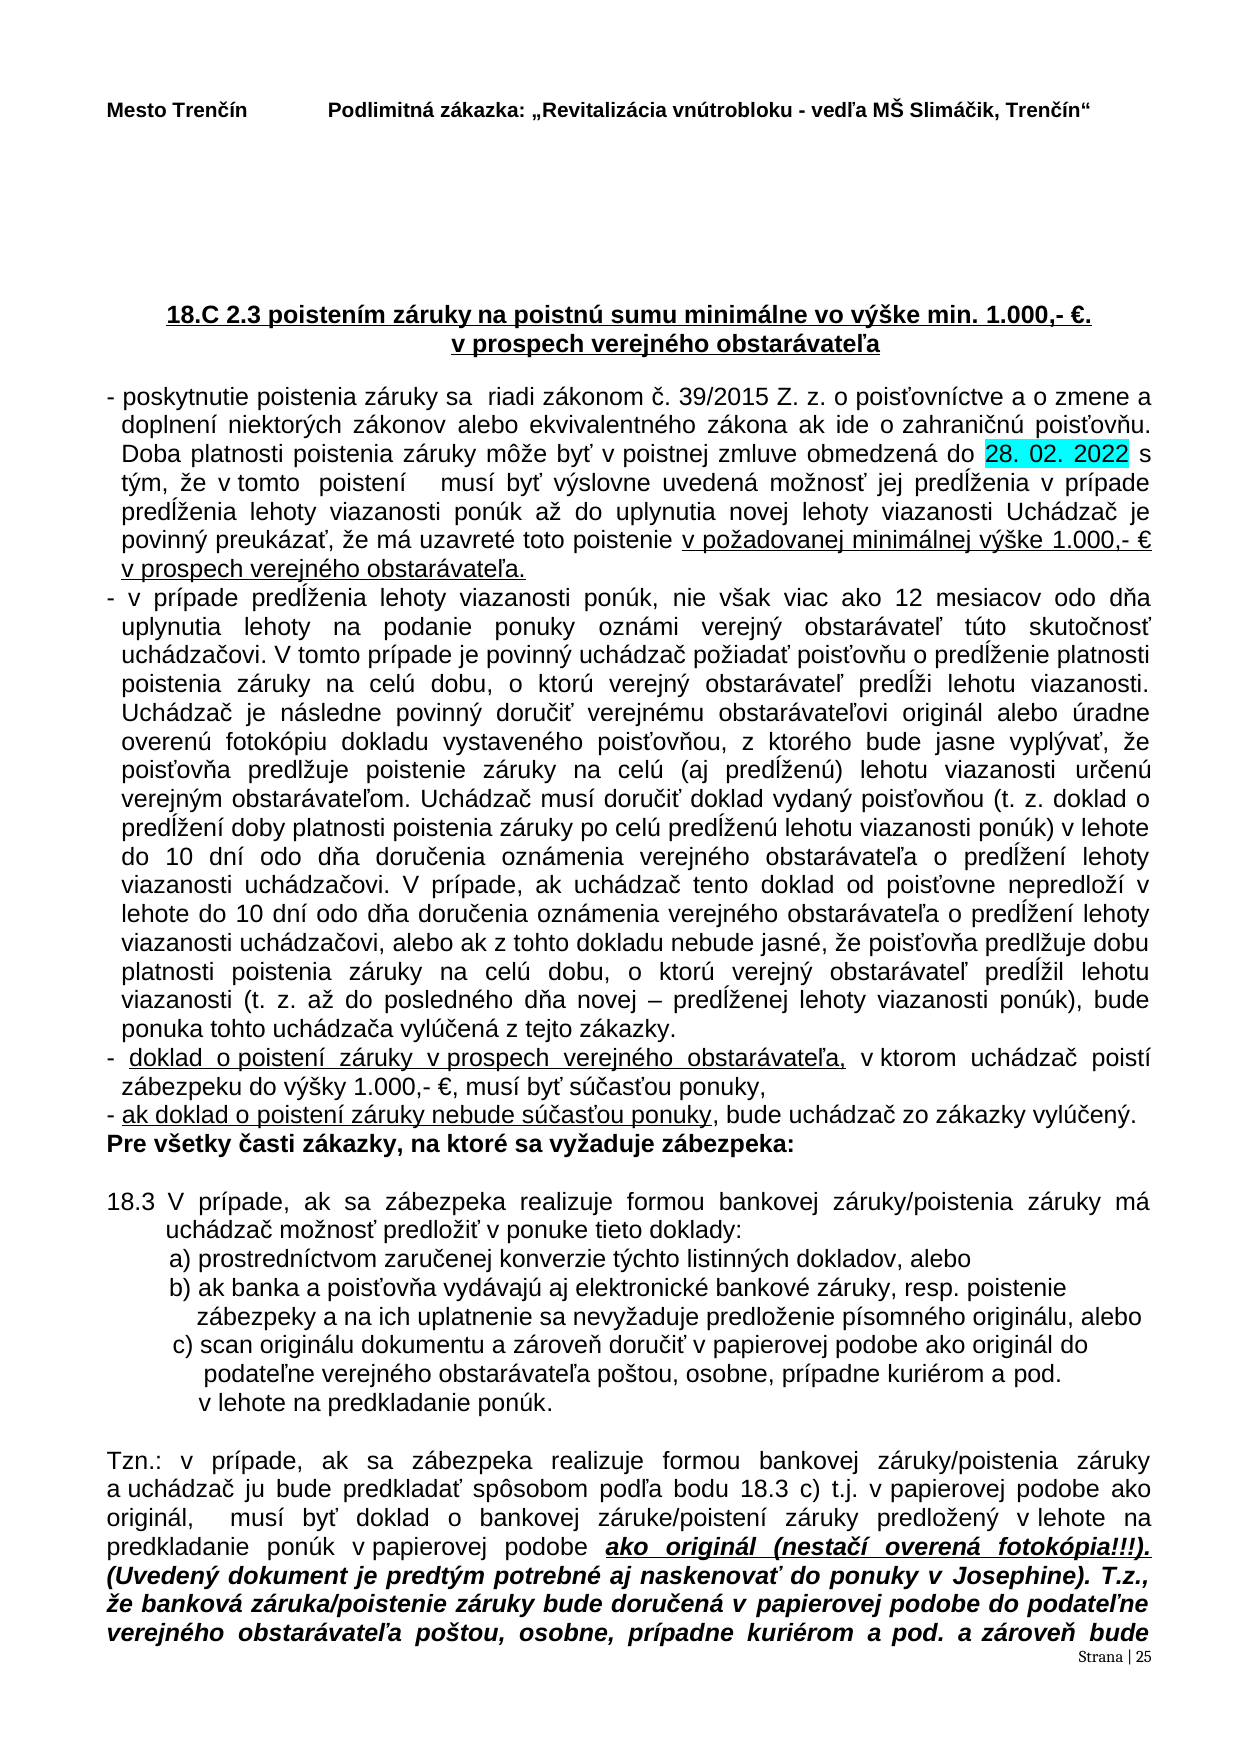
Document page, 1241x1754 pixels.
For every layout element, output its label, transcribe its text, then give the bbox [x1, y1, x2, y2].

text Pre všetky časti zákazky, na ktoré sa vyžaduje zábezpeka: [106, 1129, 1152, 1158]
text - v prípade predĺženia lehoty viazanosti ponúk, nie však viac ako 12 mesiacov odo dňa uplynutia lehoty na podanie ponuky oznámi verejný obstarávateľ túto skutočnosť uchádzačovi. V tomto prípade je povinný uchádzač požiadať poisťovňu o predĺženie platnosti poistenia záruky na celú dobu, o ktorú verejný obstarávateľ predĺži lehotu viazanosti. Uchádzač je následne povinný doručiť verejnému obstarávateľovi originál alebo úradne overenú fotokópiu dokladu vystaveného poisťovňou, z ktorého bude jasne vyplývať, že poisťovňa predlžuje poistenie záruky na celú (aj predĺženú) lehotu viazanosti určenú verejným obstarávateľom. Uchádzač musí doručiť doklad vydaný poisťovňou (t. z. doklad o predĺžení doby platnosti poistenia záruky po celú predĺženú lehotu viazanosti ponúk) v lehote do 10 dní odo dňa doručenia oznámenia verejného obstarávateľa o predĺžení lehoty viazanosti uchádzačovi. V prípade, ak uchádzač tento doklad od poisťovne nepredloží v lehote do 10 dní odo dňa doručenia oznámenia verejného obstarávateľa o predĺžení lehoty viazanosti uchádzačovi, alebo ak z tohto dokladu nebude jasné, že poisťovňa predlžuje dobu platnosti poistenia záruky na celú dobu, o ktorú verejný obstarávateľ predĺžil lehotu viazanosti (t. z. až do posledného dňa novej – predĺženej lehoty viazanosti ponúk), bude ponuka tohto uchádzača vylúčená z tejto zákazky. [106, 583, 1152, 1043]
text zábezpeky a na ich uplatnenie sa nevyžaduje predloženie písomného originálu, alebo [106, 1302, 1152, 1330]
text - ak doklad o poistení záruky nebude súčasťou ponuky, bude uchádzač zo zákazky vylúčený. [106, 1100, 1152, 1129]
text 18.C 2.3 poistením záruky na poistnú sumu minimálne vo výške min. 1.000,- €. v prospech verejného obstarávateľa [106, 300, 1152, 357]
text - poskytnutie poistenia záruky sa riadi zákonom č. 39/2015 Z. z. o poisťovníctve a o zmene a doplnení niektorých zákonov alebo ekvivalentného zákona ak ide o zahraničnú poisťovňu. Doba platnosti poistenia záruky môže byť v poistnej zmluve obmedzená do 28. 02. 2022 s tým, že v tomto poistení musí byť výslovne uvedená možnosť jej predĺženia v prípade predĺženia lehoty viazanosti ponúk až do uplynutia novej lehoty viazanosti Uchádzač je povinný preukázať, že má uzavreté toto poistenie v požadovanej minimálnej výške 1.000,- € v prospech verejného obstarávateľa. [106, 382, 1152, 583]
text - doklad o poistení záruky v prospech verejného obstarávateľa, v ktorom uchádzač poistí zábezpeku do výšky 1.000,- €, musí byť súčasťou ponuky, [106, 1043, 1152, 1100]
text b) ak banka a poisťovňa vydávajú aj elektronické bankové záruky, resp. poistenie [106, 1273, 1152, 1302]
text a) prostredníctvom zaručenej konverzie týchto listinných dokladov, alebo [106, 1244, 1152, 1273]
text 18.3 V prípade, ak sa zábezpeka realizuje formou bankovej záruky/poistenia záruky má uchádzač možnosť predložiť v ponuke tieto doklady: [106, 1187, 1152, 1244]
text c) scan originálu dokumentu a zároveň doručiť v papierovej podobe ako originál do [106, 1330, 1152, 1359]
text podateľne verejného obstarávateľa poštou, osobne, prípadne kuriérom a pod. [106, 1359, 1152, 1388]
text v lehote na predkladanie ponúk. [136, 1388, 1152, 1417]
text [106, 1446, 1152, 1647]
